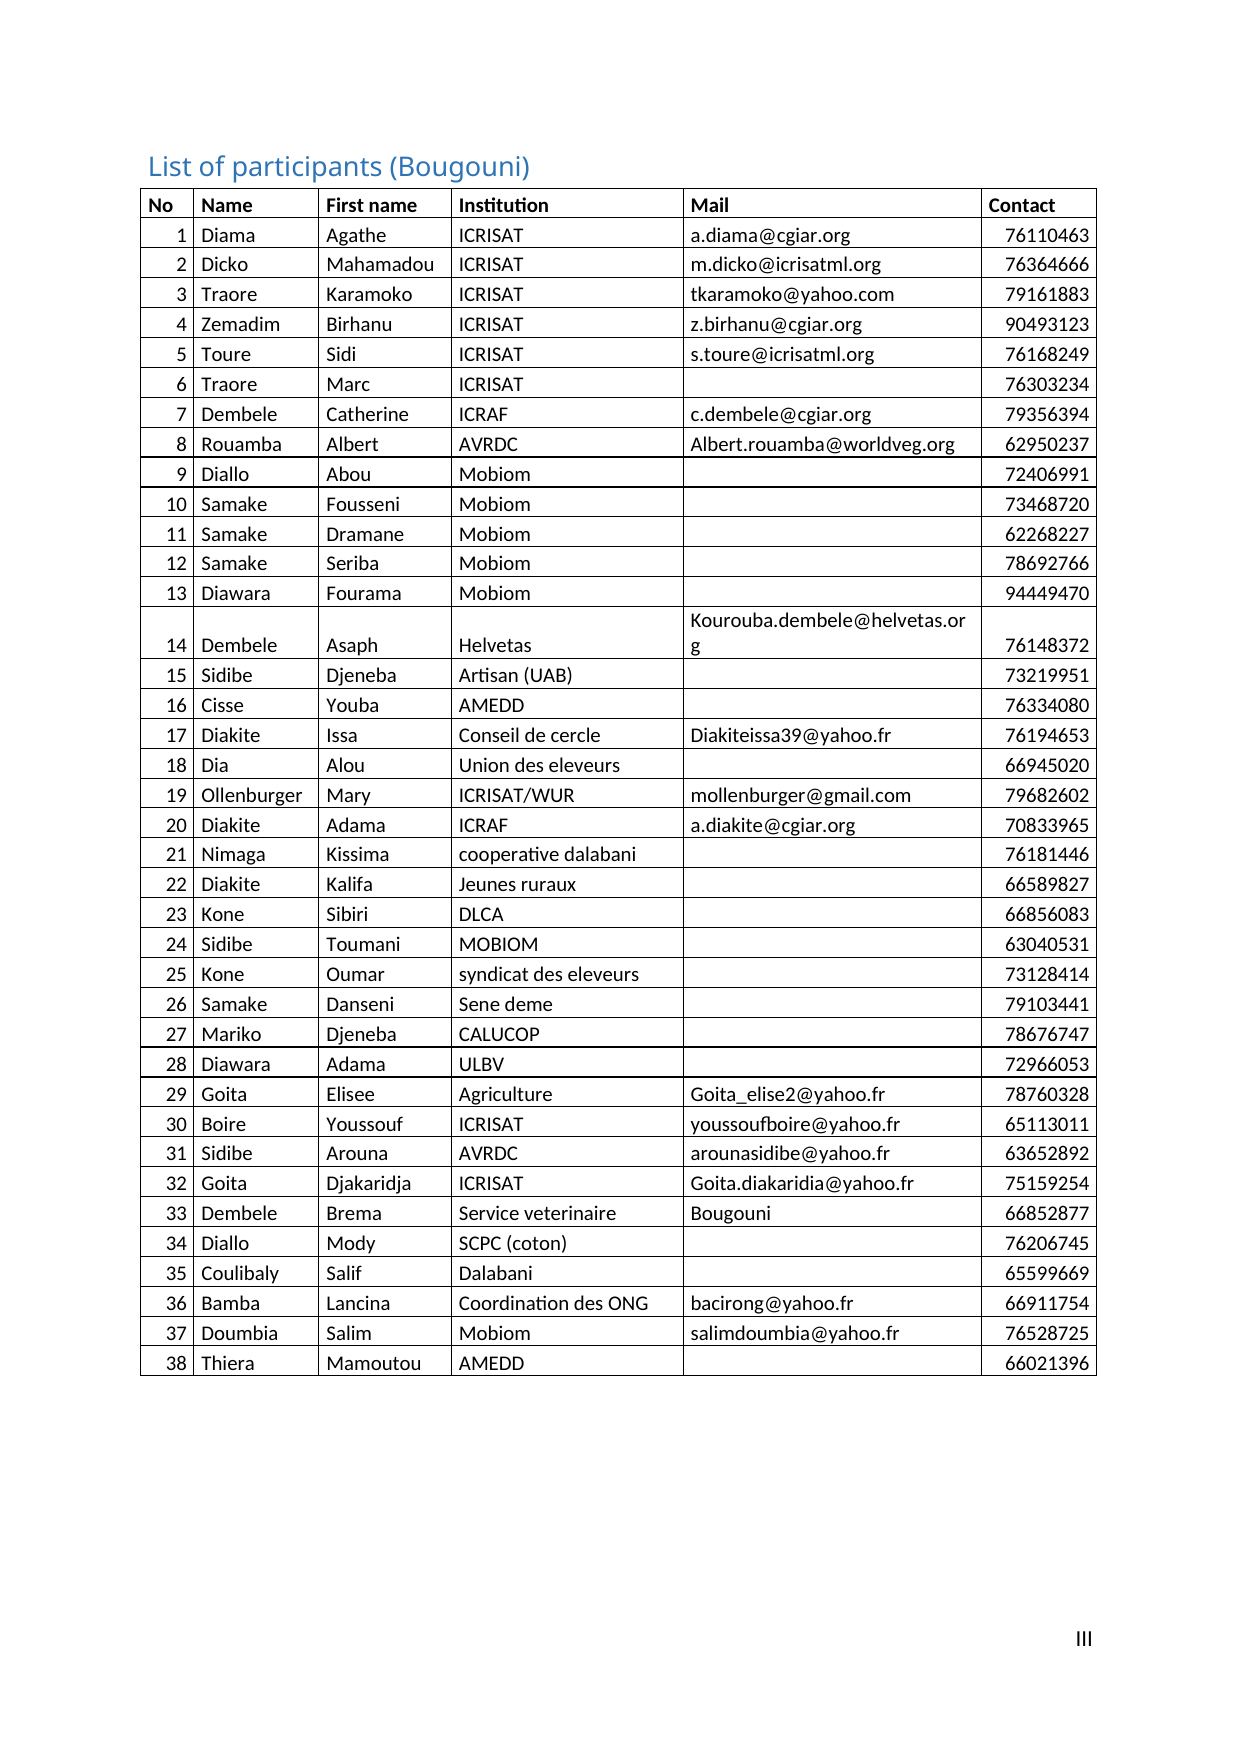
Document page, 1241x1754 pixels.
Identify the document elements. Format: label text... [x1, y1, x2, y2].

table_cell Samake [194, 488, 318, 516]
table_cell Goita_elise2@yahoo.fr [684, 1078, 981, 1106]
table_cell CALUCOP [452, 1018, 683, 1046]
table_cell 21 [141, 838, 193, 867]
table_cell 90493123 [982, 308, 1096, 337]
table_cell ICRISAT [452, 368, 683, 397]
table_cell 94449470 [982, 577, 1096, 606]
table_cell Sidibe [194, 1137, 318, 1166]
table_cell 10 [141, 488, 193, 516]
table_cell Albert [319, 428, 451, 456]
table_header Contact [982, 189, 1096, 217]
table_cell Elisee [319, 1078, 451, 1106]
table_cell Brema [319, 1197, 451, 1226]
table_cell 79682602 [982, 779, 1096, 807]
table_cell Sidi [319, 338, 451, 367]
table_cell AMEDD [452, 689, 683, 718]
table_cell Union des eleveurs [452, 749, 683, 777]
table_cell Mobiom [452, 458, 683, 486]
table_cell [684, 898, 981, 927]
table_cell 3 [141, 278, 193, 307]
table_cell Jeunes ruraux [452, 868, 683, 897]
table_cell Asaph [319, 607, 451, 658]
table_cell Kourouba.dembele@helvetas.org [684, 607, 981, 658]
table_cell Doumbia [194, 1317, 318, 1345]
table_cell AVRDC [452, 428, 683, 456]
table_cell Ollenburger [194, 779, 318, 807]
table_cell 76110463 [982, 218, 1096, 247]
table_cell Mobiom [452, 517, 683, 546]
table_cell 32 [141, 1167, 193, 1196]
table_cell Seriba [319, 547, 451, 576]
table_cell Lancina [319, 1287, 451, 1316]
table_cell Danseni [319, 988, 451, 1017]
table_cell 76528725 [982, 1317, 1096, 1345]
table_cell ICRISAT [452, 278, 683, 307]
table_cell DLCA [452, 898, 683, 927]
table_cell 34 [141, 1227, 193, 1256]
table_cell 4 [141, 308, 193, 337]
table_cell Mamoutou [319, 1346, 451, 1375]
table_cell ULBV [452, 1048, 683, 1076]
table_cell Mahamadou [319, 248, 451, 277]
table_cell Diallo [194, 458, 318, 486]
table_cell Sidibe [194, 659, 318, 688]
table_cell [684, 1048, 981, 1076]
table_cell 8 [141, 428, 193, 456]
table_cell Toumani [319, 928, 451, 957]
table_cell 27 [141, 1018, 193, 1046]
table_cell [684, 689, 981, 718]
table_cell ICRISAT [452, 248, 683, 277]
table_cell Marc [319, 368, 451, 397]
table_cell Kone [194, 958, 318, 987]
table_cell Arouna [319, 1137, 451, 1166]
table_cell cooperative dalabani [452, 838, 683, 867]
table_cell Diakite [194, 719, 318, 747]
table_cell [684, 577, 981, 606]
table_cell Issa [319, 719, 451, 747]
table_cell 65599669 [982, 1257, 1096, 1286]
table_cell 73468720 [982, 488, 1096, 516]
table_cell 73219951 [982, 659, 1096, 688]
table_cell youssoufboire@yahoo.fr [684, 1107, 981, 1136]
table_cell syndicat des eleveurs [452, 958, 683, 987]
table_cell Goita [194, 1078, 318, 1106]
table_header First name [319, 189, 451, 217]
table_cell Helvetas [452, 607, 683, 658]
table_cell 28 [141, 1048, 193, 1076]
table_cell 62950237 [982, 428, 1096, 456]
table_cell bacirong@yahoo.fr [684, 1287, 981, 1316]
table_cell ICRISAT [452, 218, 683, 247]
table_cell [684, 458, 981, 486]
table_cell ICRISAT [452, 1107, 683, 1136]
table_cell 76364666 [982, 248, 1096, 277]
table_cell 24 [141, 928, 193, 957]
table_cell 66945020 [982, 749, 1096, 777]
table_cell AMEDD [452, 1346, 683, 1375]
table_cell Dembele [194, 607, 318, 658]
table_header Mail [684, 189, 981, 217]
table_cell Catherine [319, 398, 451, 427]
table_header Name [194, 189, 318, 217]
table_cell mollenburger@gmail.com [684, 779, 981, 807]
table_cell 76148372 [982, 607, 1096, 658]
table_cell Agathe [319, 218, 451, 247]
table_cell 33 [141, 1197, 193, 1226]
table_cell ICRISAT [452, 338, 683, 367]
table_cell 76206745 [982, 1227, 1096, 1256]
table_cell ICRISAT [452, 308, 683, 337]
table_cell ICRISAT/WUR [452, 779, 683, 807]
table_cell Mobiom [452, 1317, 683, 1345]
table_cell a.diama@cgiar.org [684, 218, 981, 247]
table_cell 75159254 [982, 1167, 1096, 1196]
table_cell Dia [194, 749, 318, 777]
table_cell 66856083 [982, 898, 1096, 927]
table_cell 72406991 [982, 458, 1096, 486]
table_cell a.diakite@cgiar.org [684, 808, 981, 837]
table_cell ICRISAT [452, 1167, 683, 1196]
table_cell Kalifa [319, 868, 451, 897]
table_cell [684, 988, 981, 1017]
table_cell Djakaridja [319, 1167, 451, 1196]
table_cell [684, 1018, 981, 1046]
table_cell 5 [141, 338, 193, 367]
subtitle List of participants (Bougouni) [148, 148, 1093, 184]
table_cell salimdoumbia@yahoo.fr [684, 1317, 981, 1345]
table_cell Mody [319, 1227, 451, 1256]
table_cell 76334080 [982, 689, 1096, 718]
table_cell [684, 928, 981, 957]
table_cell 76168249 [982, 338, 1096, 367]
table_cell 78692766 [982, 547, 1096, 576]
table_cell 62268227 [982, 517, 1096, 546]
table_cell Cisse [194, 689, 318, 718]
table_cell 66021396 [982, 1346, 1096, 1375]
table_cell Artisan (UAB) [452, 659, 683, 688]
table_cell Albert.rouamba@worldveg.org [684, 428, 981, 456]
table_cell Traore [194, 368, 318, 397]
table_cell [684, 1257, 981, 1286]
table_cell 73128414 [982, 958, 1096, 987]
table_cell [684, 517, 981, 546]
table_cell 79103441 [982, 988, 1096, 1017]
table_cell Agriculture [452, 1078, 683, 1106]
table_cell 36 [141, 1287, 193, 1316]
table_cell SCPC (coton) [452, 1227, 683, 1256]
table_cell c.dembele@cgiar.org [684, 398, 981, 427]
table_cell 35 [141, 1257, 193, 1286]
table_cell Diawara [194, 577, 318, 606]
table_cell Diawara [194, 1048, 318, 1076]
table_cell Diakiteissa39@yahoo.fr [684, 719, 981, 747]
table_cell arounasidibe@yahoo.fr [684, 1137, 981, 1166]
table_cell Samake [194, 988, 318, 1017]
table_cell 26 [141, 988, 193, 1017]
table_cell Coulibaly [194, 1257, 318, 1286]
table_cell 37 [141, 1317, 193, 1345]
table_cell [684, 547, 981, 576]
table_cell Diakite [194, 808, 318, 837]
table_cell [684, 368, 981, 397]
table_cell 18 [141, 749, 193, 777]
table_cell 38 [141, 1346, 193, 1375]
table_cell 76194653 [982, 719, 1096, 747]
table_cell 6 [141, 368, 193, 397]
table_cell Diallo [194, 1227, 318, 1256]
table_cell ICRAF [452, 398, 683, 427]
table_cell Bamba [194, 1287, 318, 1316]
table_cell z.birhanu@cgiar.org [684, 308, 981, 337]
table_cell 79161883 [982, 278, 1096, 307]
table_cell 66589827 [982, 868, 1096, 897]
table_cell Mary [319, 779, 451, 807]
table_cell Nimaga [194, 838, 318, 867]
table_cell [684, 1227, 981, 1256]
table_cell Samake [194, 517, 318, 546]
table_cell AVRDC [452, 1137, 683, 1166]
table_cell 25 [141, 958, 193, 987]
table_cell s.toure@icrisatml.org [684, 338, 981, 367]
table_cell Dicko [194, 248, 318, 277]
table_cell 72966053 [982, 1048, 1096, 1076]
table_cell Boire [194, 1107, 318, 1136]
table_cell 14 [141, 607, 193, 658]
table_cell 11 [141, 517, 193, 546]
table_cell 17 [141, 719, 193, 747]
table_cell [684, 749, 981, 777]
table_cell Traore [194, 278, 318, 307]
table_cell m.dicko@icrisatml.org [684, 248, 981, 277]
table_cell Oumar [319, 958, 451, 987]
table_cell 31 [141, 1137, 193, 1166]
table_cell 19 [141, 779, 193, 807]
table_cell Zemadim [194, 308, 318, 337]
table_cell Dalabani [452, 1257, 683, 1286]
table_cell 78760328 [982, 1078, 1096, 1106]
table_cell 22 [141, 868, 193, 897]
table_cell Goita [194, 1167, 318, 1196]
table_cell Djeneba [319, 1018, 451, 1046]
table_cell Kissima [319, 838, 451, 867]
table_cell [684, 868, 981, 897]
table_cell MOBIOM [452, 928, 683, 957]
table_cell Birhanu [319, 308, 451, 337]
table_cell Coordination des ONG [452, 1287, 683, 1316]
table_cell 23 [141, 898, 193, 927]
table_cell Fousseni [319, 488, 451, 516]
table_cell Karamoko [319, 278, 451, 307]
table_cell Goita.diakaridia@yahoo.fr [684, 1167, 981, 1196]
table_cell Abou [319, 458, 451, 486]
table_cell 7 [141, 398, 193, 427]
table_header Institution [452, 189, 683, 217]
table_cell 1 [141, 218, 193, 247]
table_cell Diakite [194, 868, 318, 897]
table_cell Service veterinaire [452, 1197, 683, 1226]
table_cell Conseil de cercle [452, 719, 683, 747]
table_cell [684, 958, 981, 987]
table_cell Sibiri [319, 898, 451, 927]
table_cell Rouamba [194, 428, 318, 456]
table_cell Sene deme [452, 988, 683, 1017]
table_cell Toure [194, 338, 318, 367]
table_cell 2 [141, 248, 193, 277]
table_cell [684, 659, 981, 688]
table_cell 20 [141, 808, 193, 837]
table_cell 79356394 [982, 398, 1096, 427]
table_cell Mobiom [452, 547, 683, 576]
table_cell [684, 488, 981, 516]
table_cell Adama [319, 808, 451, 837]
table_cell 66911754 [982, 1287, 1096, 1316]
table_cell Djeneba [319, 659, 451, 688]
table_cell Dembele [194, 1197, 318, 1226]
table_cell 65113011 [982, 1107, 1096, 1136]
table_cell 63652892 [982, 1137, 1096, 1166]
table_cell 9 [141, 458, 193, 486]
table_cell Dembele [194, 398, 318, 427]
table_cell 76303234 [982, 368, 1096, 397]
table_cell Alou [319, 749, 451, 777]
table_cell Sidibe [194, 928, 318, 957]
table_cell 63040531 [982, 928, 1096, 957]
table_header No [141, 189, 193, 217]
table_cell Salim [319, 1317, 451, 1345]
table_cell ICRAF [452, 808, 683, 837]
table_cell Mobiom [452, 577, 683, 606]
table_cell tkaramoko@yahoo.com [684, 278, 981, 307]
table_cell Youssouf [319, 1107, 451, 1136]
table_cell Dramane [319, 517, 451, 546]
table_cell 78676747 [982, 1018, 1096, 1046]
table_cell 70833965 [982, 808, 1096, 837]
table_cell [684, 1346, 981, 1375]
table_cell Fourama [319, 577, 451, 606]
table_cell 15 [141, 659, 193, 688]
table_cell 12 [141, 547, 193, 576]
table_cell Bougouni [684, 1197, 981, 1226]
table_cell Youba [319, 689, 451, 718]
table_cell Mobiom [452, 488, 683, 516]
table_cell Mariko [194, 1018, 318, 1046]
table_cell 16 [141, 689, 193, 718]
table_cell Diama [194, 218, 318, 247]
table_cell Adama [319, 1048, 451, 1076]
table_cell 13 [141, 577, 193, 606]
table_cell Samake [194, 547, 318, 576]
table_cell 30 [141, 1107, 193, 1136]
table_cell Kone [194, 898, 318, 927]
table_cell 66852877 [982, 1197, 1096, 1226]
table_cell 76181446 [982, 838, 1096, 867]
table_cell Thiera [194, 1346, 318, 1375]
table_cell Salif [319, 1257, 451, 1286]
table_cell [684, 838, 981, 867]
table_cell 29 [141, 1078, 193, 1106]
